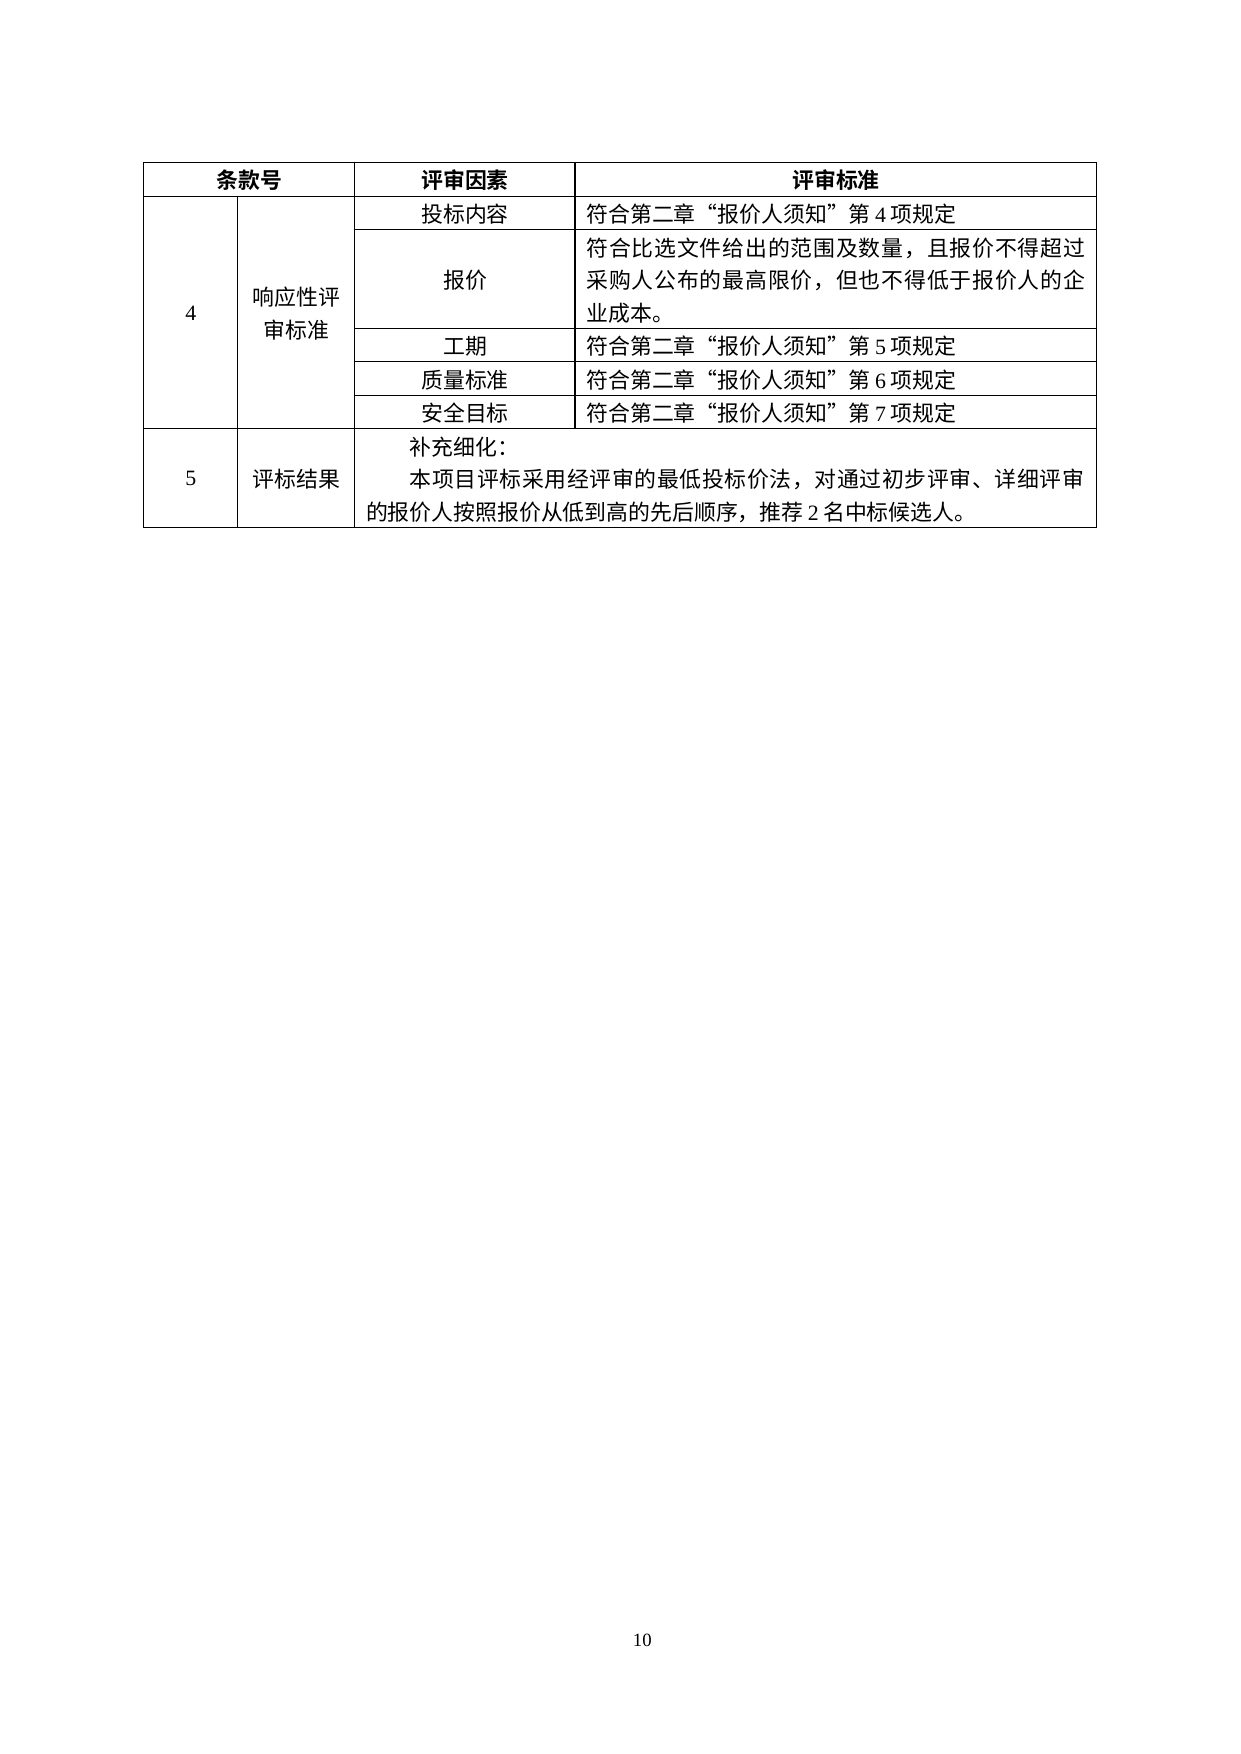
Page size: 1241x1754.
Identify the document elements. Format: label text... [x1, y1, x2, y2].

table_cell 报价 [355, 230, 574, 328]
table_cell 符合比选文件给出的范围及数量，且报价不得超过采购人公布的最高限价，但也不得低于报价人的企业成本。 [576, 230, 1096, 328]
table_cell 工期 [355, 329, 574, 361]
table_cell 安全目标 [355, 396, 574, 428]
table_cell 符合第二章“报价人须知”第5项规定 [576, 329, 1096, 361]
table_cell 评标结果 [238, 429, 354, 527]
table_cell 5 [144, 429, 237, 527]
table_cell 符合第二章“报价人须知”第6项规定 [576, 362, 1096, 395]
table_header 评审因素 [355, 163, 574, 196]
table_cell 投标内容 [355, 197, 574, 229]
table_cell 4 [144, 197, 237, 428]
table_header 条款号 [144, 163, 354, 196]
table_cell 符合第二章“报价人须知”第7项规定 [576, 396, 1096, 428]
table_header 评审标准 [576, 163, 1096, 196]
table_cell 符合第二章“报价人须知”第4项规定 [576, 197, 1096, 229]
table_cell 质量标准 [355, 362, 574, 395]
table_cell 响应性评审标准 [238, 197, 354, 428]
table_cell 补充细化： 本项目评标采用经评审的最低投标价法，对通过初步评审、详细评审的报价人按照报价从低到高的先后顺序，推荐2名中标候选人。 [355, 429, 1096, 527]
